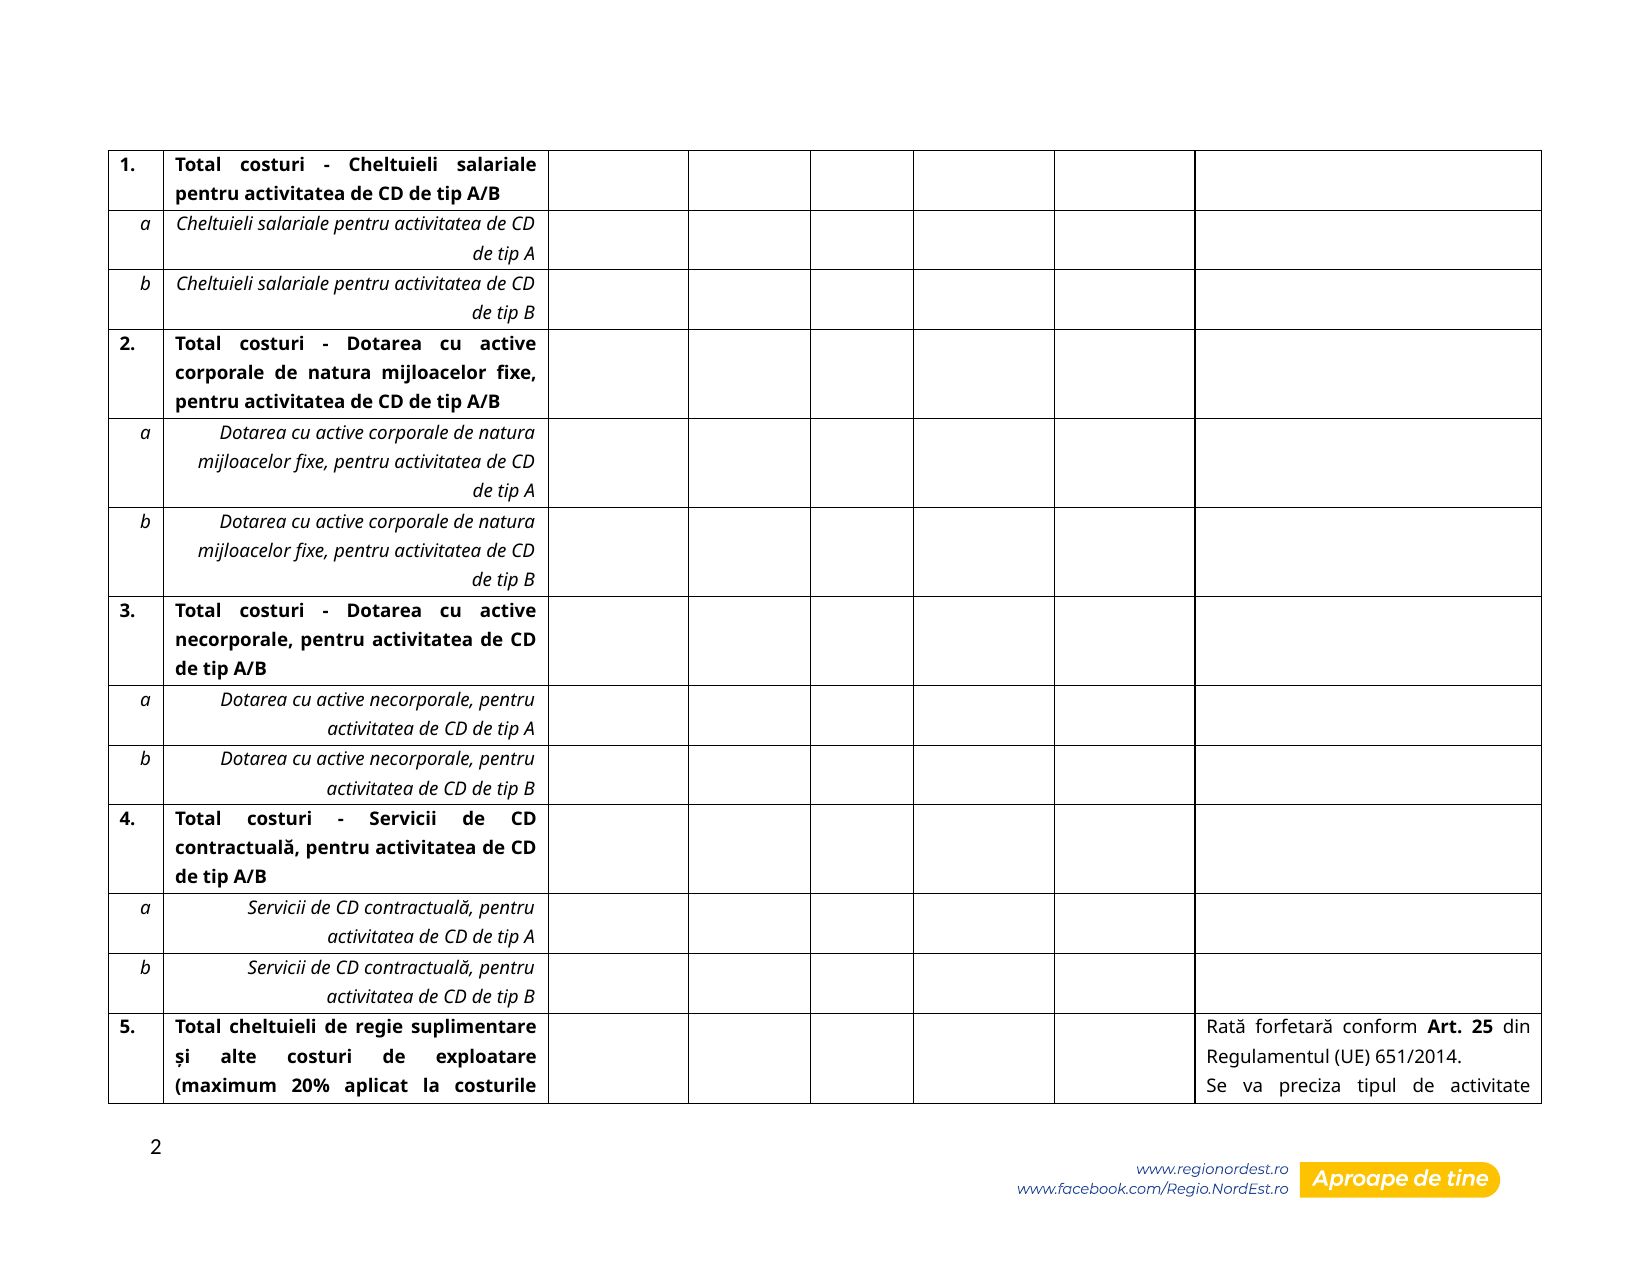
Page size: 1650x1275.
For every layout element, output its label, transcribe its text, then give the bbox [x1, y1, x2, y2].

table_cell [1196, 151, 1541, 210]
table_cell [549, 270, 688, 329]
table_cell [914, 151, 1054, 210]
table_cell [1196, 508, 1541, 596]
table_cell [811, 597, 913, 685]
table_cell Servicii de CD contractuală, pentru activitatea de CD de tip A [164, 894, 548, 953]
table_cell [914, 330, 1054, 418]
table_cell [914, 1014, 1054, 1102]
table_cell [1055, 270, 1194, 329]
table_cell b [109, 746, 163, 804]
table_cell [914, 419, 1054, 507]
table_cell [1196, 686, 1541, 744]
table_cell 3. [109, 597, 163, 685]
table_cell [1196, 597, 1541, 685]
table_cell Total costuri - Cheltuieli salariale pentru activitatea de CD de tip A/B [164, 151, 548, 210]
table_cell Total costuri - Dotarea cu active necorporale, pentru activitatea de CD de tip A/B [164, 597, 548, 685]
table_cell [549, 894, 688, 953]
table_cell Servicii de CD contractuală, pentru activitatea de CD de tip B [164, 954, 548, 1013]
table_cell [549, 330, 688, 418]
table_cell [914, 597, 1054, 685]
table_cell [1055, 894, 1194, 953]
table_cell [811, 954, 913, 1013]
table_cell 1. [109, 151, 163, 210]
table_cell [1196, 1014, 1541, 1102]
table_cell [1055, 419, 1194, 507]
table_cell a [109, 686, 163, 744]
table_cell Dotarea cu active necorporale, pentru activitatea de CD de tip B [164, 746, 548, 804]
table_cell [811, 894, 913, 953]
table_cell [1055, 686, 1194, 744]
table_cell [1196, 419, 1541, 507]
table_cell [1055, 330, 1194, 418]
table_cell [1055, 508, 1194, 596]
table_cell [811, 211, 913, 269]
table_cell Total costuri - Dotarea cu active corporale de natura mijloacelor fixe, pentru activitatea de CD de tip A/B [164, 330, 548, 418]
table_cell [549, 954, 688, 1013]
table_cell [549, 508, 688, 596]
table_cell [689, 894, 810, 953]
table_cell [549, 686, 688, 744]
table_cell 4. [109, 805, 163, 893]
table_cell [689, 330, 810, 418]
table_cell Dotarea cu active necorporale, pentru activitatea de CD de tip A [164, 686, 548, 744]
table_cell [549, 151, 688, 210]
table_cell [1055, 211, 1194, 269]
table_cell [549, 805, 688, 893]
table_cell [1055, 151, 1194, 210]
table_cell Dotarea cu active corporale de natura mijloacelor fixe, pentru activitatea de CD de tip B [164, 508, 548, 596]
table_cell [1055, 1014, 1194, 1102]
table_cell [689, 1014, 810, 1102]
table_cell b [109, 270, 163, 329]
table_cell b [109, 508, 163, 596]
table_cell [811, 746, 913, 804]
table_cell [689, 419, 810, 507]
table_cell [811, 419, 913, 507]
table_cell [1196, 954, 1541, 1013]
table_cell [811, 686, 913, 744]
table_cell [689, 151, 810, 210]
table_cell [811, 1014, 913, 1102]
table_cell [914, 954, 1054, 1013]
table_cell [689, 746, 810, 804]
table_cell [1055, 597, 1194, 685]
table_cell [1196, 330, 1541, 418]
table_cell [549, 746, 688, 804]
table_cell [549, 597, 688, 685]
table_cell [689, 954, 810, 1013]
table_cell 2. [109, 330, 163, 418]
table_cell [689, 211, 810, 269]
table_cell [1196, 805, 1541, 893]
table_cell [914, 805, 1054, 893]
table_cell Dotarea cu active corporale de natura mijloacelor fixe, pentru activitatea de CD de tip A [164, 419, 548, 507]
table_cell [1196, 211, 1541, 269]
table_cell [1055, 746, 1194, 804]
table_cell [1196, 894, 1541, 953]
table_cell [1196, 270, 1541, 329]
table_cell [549, 419, 688, 507]
table_cell [811, 330, 913, 418]
table_cell a [109, 894, 163, 953]
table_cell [164, 1014, 548, 1102]
table_cell [549, 1014, 688, 1102]
table_cell Total costuri - Servicii de CD contractuală, pentru activitatea de CD de tip A/B [164, 805, 548, 893]
table_cell [1055, 805, 1194, 893]
table_cell [914, 270, 1054, 329]
table_cell 5. [109, 1014, 163, 1102]
table_cell [689, 805, 810, 893]
table_cell [689, 508, 810, 596]
table_cell [914, 686, 1054, 744]
table_cell [689, 686, 810, 744]
table_cell [811, 805, 913, 893]
table_cell a [109, 419, 163, 507]
table_cell [914, 894, 1054, 953]
table_cell a [109, 211, 163, 269]
table_cell Cheltuieli salariale pentru activitatea de CD de tip B [164, 270, 548, 329]
table_cell [914, 211, 1054, 269]
table_cell [811, 151, 913, 210]
table_cell Cheltuieli salariale pentru activitatea de CD de tip A [164, 211, 548, 269]
table_cell [914, 508, 1054, 596]
table_cell [1196, 746, 1541, 804]
table_cell b [109, 954, 163, 1013]
table_cell [914, 746, 1054, 804]
table_cell [811, 508, 913, 596]
table_cell [1055, 954, 1194, 1013]
table_cell [811, 270, 913, 329]
table_cell [689, 270, 810, 329]
table_cell [549, 211, 688, 269]
table_cell [689, 597, 810, 685]
